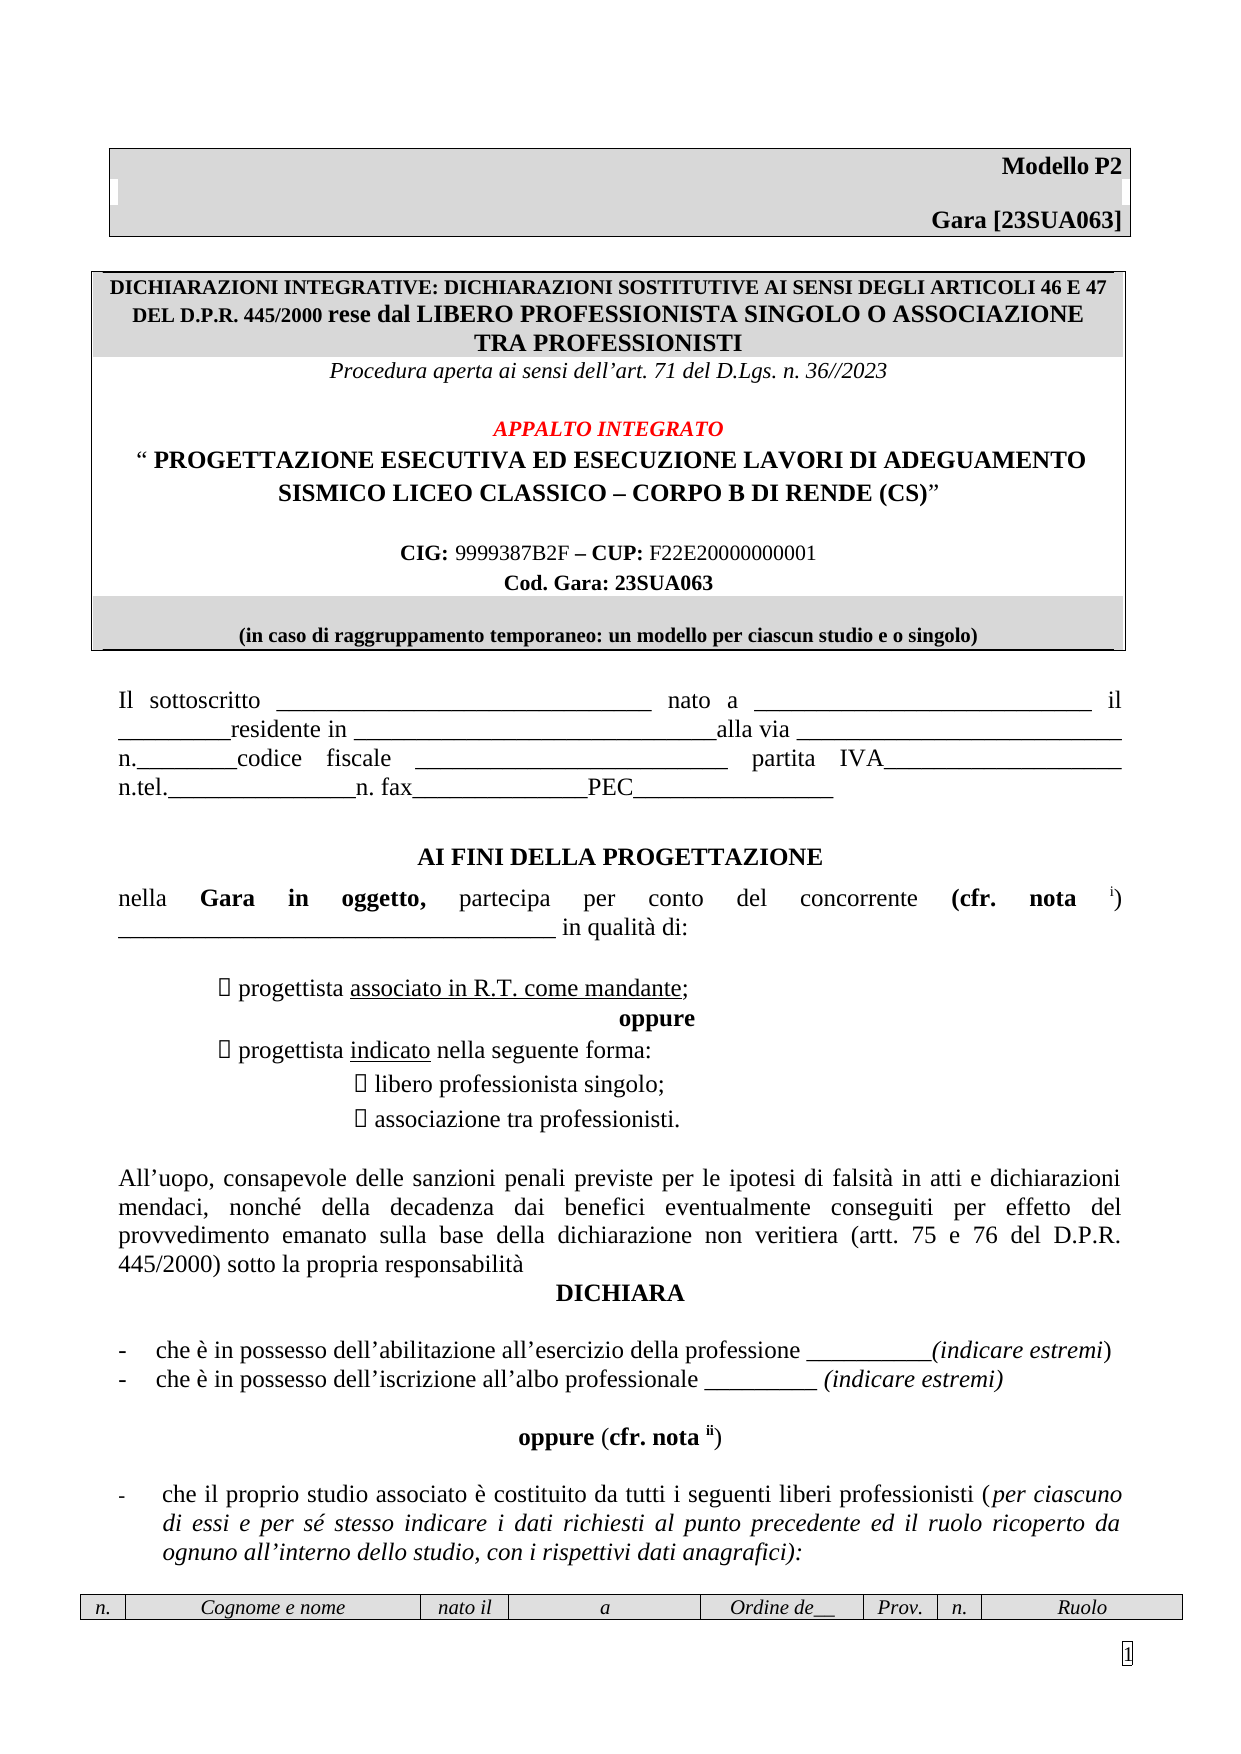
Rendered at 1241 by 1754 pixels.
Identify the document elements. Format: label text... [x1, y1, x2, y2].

table_header nato il [421, 1595, 508, 1619]
list che il proprio studio associato è costituito da tutti i seguenti liberi professionisti (per ciascuno di essi e per sé stesso indicare i dati richiesti al punto precedente ed il ruolo ricoperto da ognuno all’interno dello studio, con i rispettivi dati anagrafici): [118, 1479, 1122, 1566]
text DICHIARA [118, 1278, 1122, 1307]
table_header DICHIARAZIONI INTEGRATIVE: DICHIARAZIONI SOSTITUTIVE AI SENSI DEGLI ARTICOLI 46 E 47 DEL D.P.R. 445/2000 rese dal LIBERO PROFESSIONISTA SINGOLO O ASSOCIAZIONE TRA PROFESSIONISTI Procedura aperta ai sensi dell’art. 71 del D.Lgs. n. 36//2023 APPALTO INTEGRATO “ PROGETTAZIONE ESECUTIVA ED ESECUZIONE LAVORI DI ADEGUAMENTO SISMICO LICEO CLASSICO – CORPO B DI RENDE (CS)” CIG: 9999387B2F – CUP: F22E20000000001 Cod. Gara: 23SUA063 (in caso di raggruppamento temporaneo: un modello per ciascun studio e o singolo) [92, 272, 1125, 650]
text - che è in possesso dell’abilitazione all’esercizio della professione __________(indicare estremi) [118, 1336, 1122, 1364]
text  libero professionista singolo; [192, 1066, 1122, 1100]
table_header Cognome e nome [126, 1595, 420, 1619]
table_header n. [81, 1595, 125, 1619]
text - che è in possesso dell’iscrizione all’albo professionale _________ (indicare estremi) [118, 1364, 1122, 1393]
text oppure (cfr. nota ) [118, 1422, 1122, 1451]
text  progettista associato in R.T. come mandante; [118, 969, 1122, 1003]
text All’uopo, consapevole delle sanzioni penali previste per le ipotesi di falsità in atti e dichiarazioni mendaci, nonché della decadenza dai benefici eventualmente conseguiti per effetto del provvedimento emanato sulla base della dichiarazione non veritiera (artt. 75 e 76 del D.P.R. 445/2000) sotto la propria responsabilità [118, 1163, 1122, 1278]
table_header Ordine de__ [701, 1595, 863, 1619]
text oppure [118, 1003, 1122, 1032]
text Gara [23SUA063] [110, 202, 1130, 236]
table_header Ruolo [982, 1595, 1182, 1619]
text AI FINI DELLA PROGETTAZIONE [118, 842, 1122, 871]
text  associazione tra professionisti. [192, 1100, 1122, 1134]
table_header Prov. [864, 1595, 937, 1619]
text nella Gara in oggetto, partecipa per conto del concorrente (cfr. nota ) ___________________________________ in qualità di: [118, 883, 1122, 941]
table_header n. [938, 1595, 981, 1619]
text Modello P2 [110, 149, 1130, 179]
text  progettista indicato nella seguente forma: [118, 1032, 1122, 1066]
text Il sottoscritto ______________________________ nato a ___________________________ il _________residente in _____________________________alla via __________________________ n.________codice fiscale _________________________ partita IVA___________________ n.tel._______________n. fax______________PEC________________ [118, 686, 1122, 801]
table_header a [509, 1595, 700, 1619]
